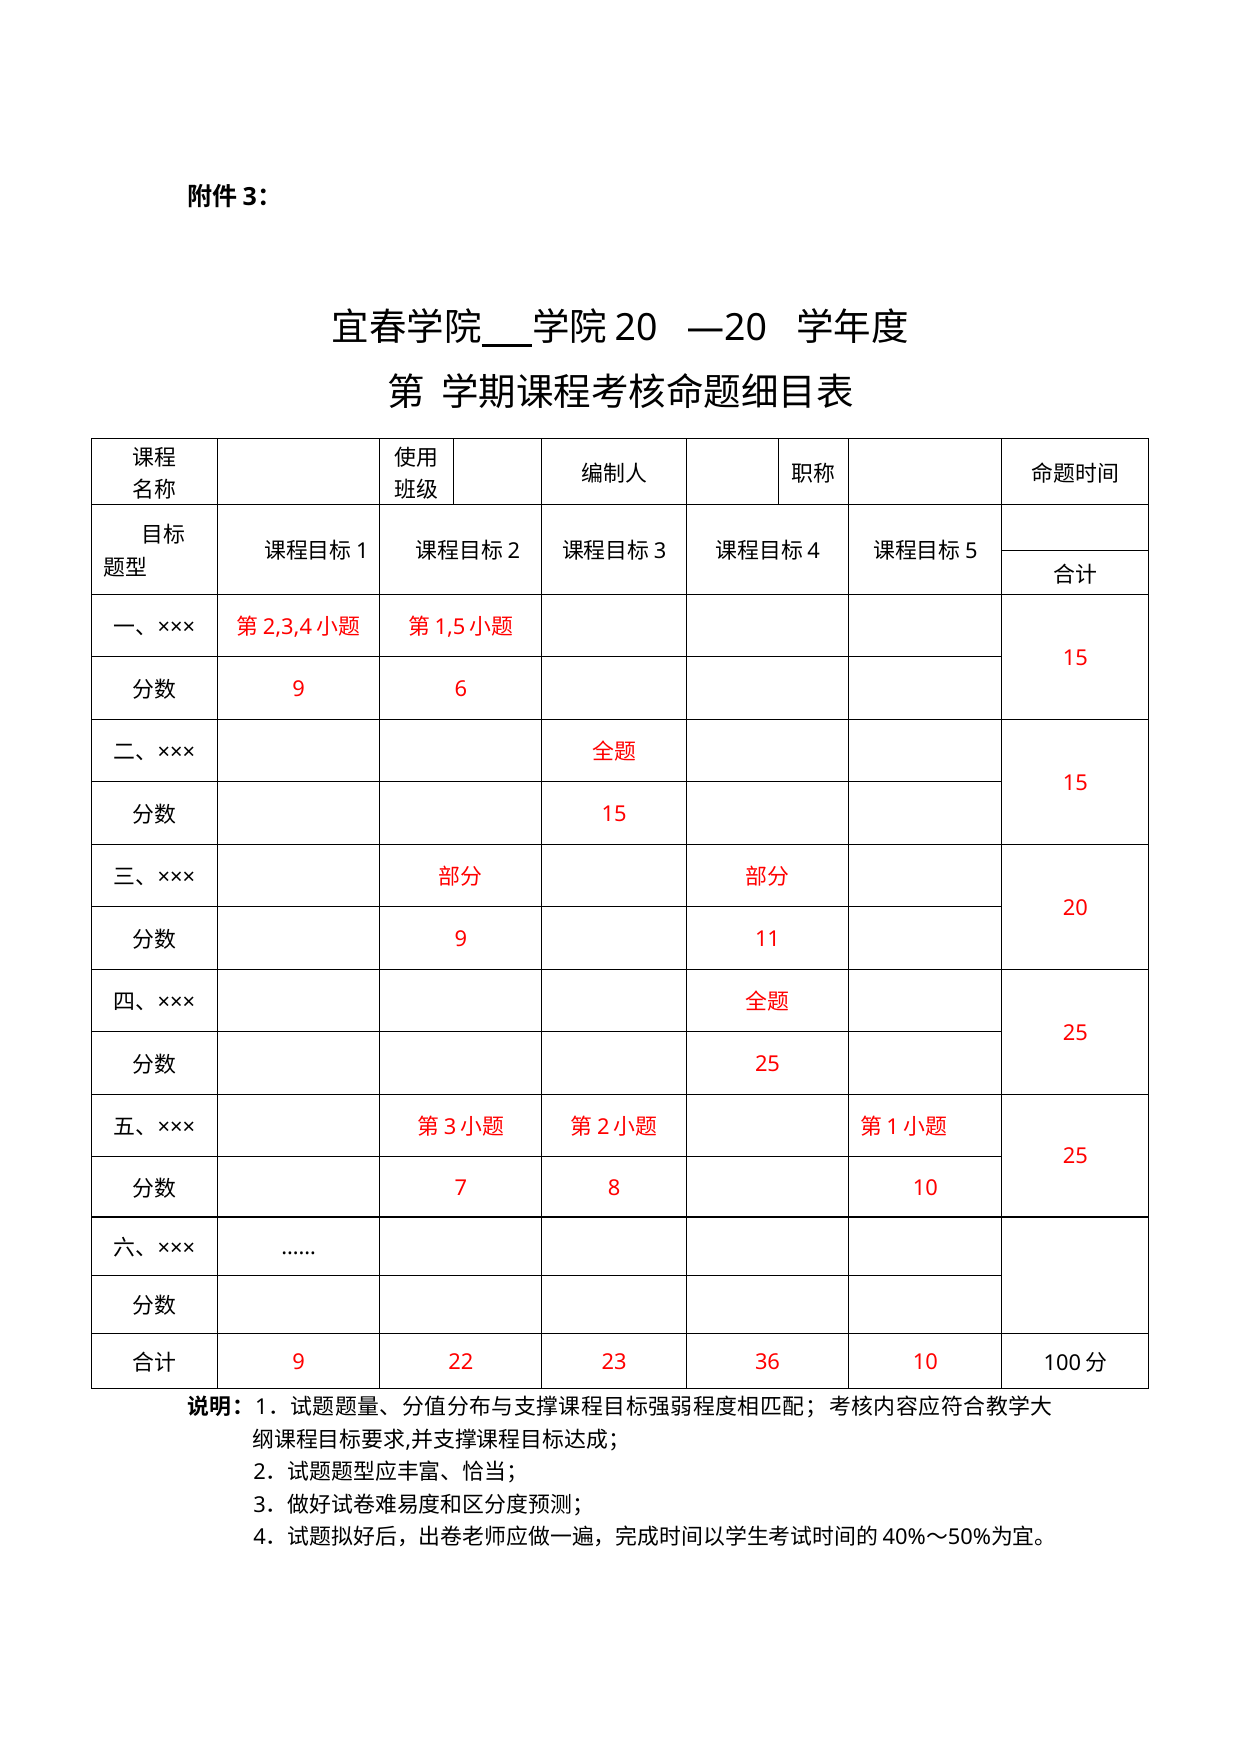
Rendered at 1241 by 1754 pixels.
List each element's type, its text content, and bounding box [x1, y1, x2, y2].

table_cell 全题 [687, 970, 848, 1031]
table_cell 6 [380, 657, 541, 718]
table_cell [849, 1032, 1001, 1093]
text 3．做好试卷难易度和区分度预测； [187, 1487, 1053, 1519]
table_cell [1002, 1218, 1148, 1332]
table_header 职称 [779, 439, 848, 504]
table_header [454, 439, 541, 504]
table_cell [542, 845, 686, 906]
table_cell 11 [687, 907, 848, 968]
table_cell 二、××× [92, 720, 217, 781]
table_cell 课程目标4 [687, 505, 848, 593]
table_cell [687, 1218, 848, 1275]
table_cell [849, 907, 1001, 968]
table_cell 9 [218, 1334, 379, 1388]
table_cell 8 [542, 1157, 686, 1216]
table_cell 一、××× [92, 595, 217, 656]
table_cell 9 [218, 657, 379, 718]
table_cell 合计 [92, 1334, 217, 1388]
table_cell [218, 1276, 379, 1332]
table_cell [849, 595, 1001, 656]
table_cell [849, 720, 1001, 781]
table_cell 三、××× [92, 845, 217, 906]
table_header 命题时间 [1002, 439, 1148, 504]
table_cell [1002, 505, 1148, 550]
table_cell 25 [1002, 1095, 1148, 1216]
table_cell [687, 595, 848, 656]
table_cell 分数 [92, 1032, 217, 1093]
table_cell [218, 970, 379, 1031]
table_cell [542, 1218, 686, 1275]
table_cell 分数 [92, 657, 217, 718]
table_cell [849, 657, 1001, 718]
table_cell [849, 845, 1001, 906]
table_cell [218, 1157, 379, 1216]
table_cell [849, 782, 1001, 843]
table_cell 分数 [92, 907, 217, 968]
text 第 学期课程考核命题细目表 [187, 357, 1053, 422]
table_cell 第1小题 [849, 1095, 1001, 1156]
table_cell 课程目标2 [380, 505, 541, 593]
table_cell 部分 [380, 845, 541, 906]
table_cell 分数 [92, 782, 217, 843]
table_cell 五、××× [92, 1095, 217, 1156]
table_cell [849, 1276, 1001, 1332]
table_cell 15 [1002, 595, 1148, 718]
table_cell 第2,3,4小题 [218, 595, 379, 656]
text 说明：1．试题题量、分值分布与支撑课程目标强弱程度相匹配；考核内容应符合教学大纲课程目标要求,并支撑课程目标达成； [187, 1389, 1053, 1454]
table_header 课程 名称 [92, 439, 217, 504]
text 附件3： [187, 162, 1053, 227]
table_cell 分数 [92, 1157, 217, 1216]
table_cell [687, 657, 848, 718]
table_cell 课程目标1 [218, 505, 379, 593]
table_cell [542, 1276, 686, 1332]
table_cell 课程目标5 [849, 505, 1001, 593]
table_header 使用 班级 [380, 439, 453, 504]
table_cell 7 [380, 1157, 541, 1216]
table_cell [687, 720, 848, 781]
table_cell [687, 1095, 848, 1156]
text 2．试题题型应丰富、恰当； [187, 1454, 1053, 1487]
table_cell [380, 1032, 541, 1093]
table_cell [542, 907, 686, 968]
table_cell 10 [849, 1157, 1001, 1216]
table_cell [218, 845, 379, 906]
table_cell 分数 [92, 1276, 217, 1332]
table_cell 全题 [542, 720, 686, 781]
table_cell 15 [1002, 720, 1148, 843]
table_cell 部分 [687, 845, 848, 906]
table_cell …… [218, 1218, 379, 1275]
table_cell 六、××× [92, 1218, 217, 1275]
table_cell 25 [687, 1032, 848, 1093]
table_cell [687, 1276, 848, 1332]
table_cell 25 [1002, 970, 1148, 1093]
table_cell 10 [849, 1334, 1001, 1388]
table_cell [218, 1095, 379, 1156]
table_cell [849, 1218, 1001, 1275]
table_cell 第3小题 [380, 1095, 541, 1156]
table_cell 36 [687, 1334, 848, 1388]
table_cell [542, 1032, 686, 1093]
table_cell [380, 970, 541, 1031]
table_cell [218, 720, 379, 781]
table_cell [218, 1032, 379, 1093]
table_cell 第2小题 [542, 1095, 686, 1156]
table_cell 第1,5小题 [380, 595, 541, 656]
table_cell [218, 782, 379, 843]
table_cell 9 [380, 907, 541, 968]
table_cell [380, 720, 541, 781]
table_header [218, 439, 379, 504]
table_cell [542, 595, 686, 656]
table_header [849, 439, 1001, 504]
table_cell 100分 [1002, 1334, 1148, 1388]
table_cell [849, 970, 1001, 1031]
table_cell [380, 1218, 541, 1275]
text 宜春学院 学院20 —20 学年度 [187, 292, 1053, 357]
table_cell 23 [542, 1334, 686, 1388]
table_cell [218, 907, 379, 968]
table_cell 课程目标3 [542, 505, 686, 593]
table_cell 目标 题型 [92, 505, 217, 593]
table_cell [687, 782, 848, 843]
table_cell 合计 [1002, 551, 1148, 593]
table_header 编制人 [542, 439, 686, 504]
table_cell 22 [380, 1334, 541, 1388]
text 4．试题拟好后，出卷老师应做一遍，完成时间以学生考试时间的40%～50%为宜。 [253, 1519, 1053, 1552]
table_cell [380, 782, 541, 843]
table_cell [687, 1157, 848, 1216]
table_cell [380, 1276, 541, 1332]
table_cell 15 [542, 782, 686, 843]
table_cell 四、××× [92, 970, 217, 1031]
table_cell 20 [1002, 845, 1148, 968]
table_header [687, 439, 778, 504]
table_cell [542, 657, 686, 718]
table_cell [542, 970, 686, 1031]
